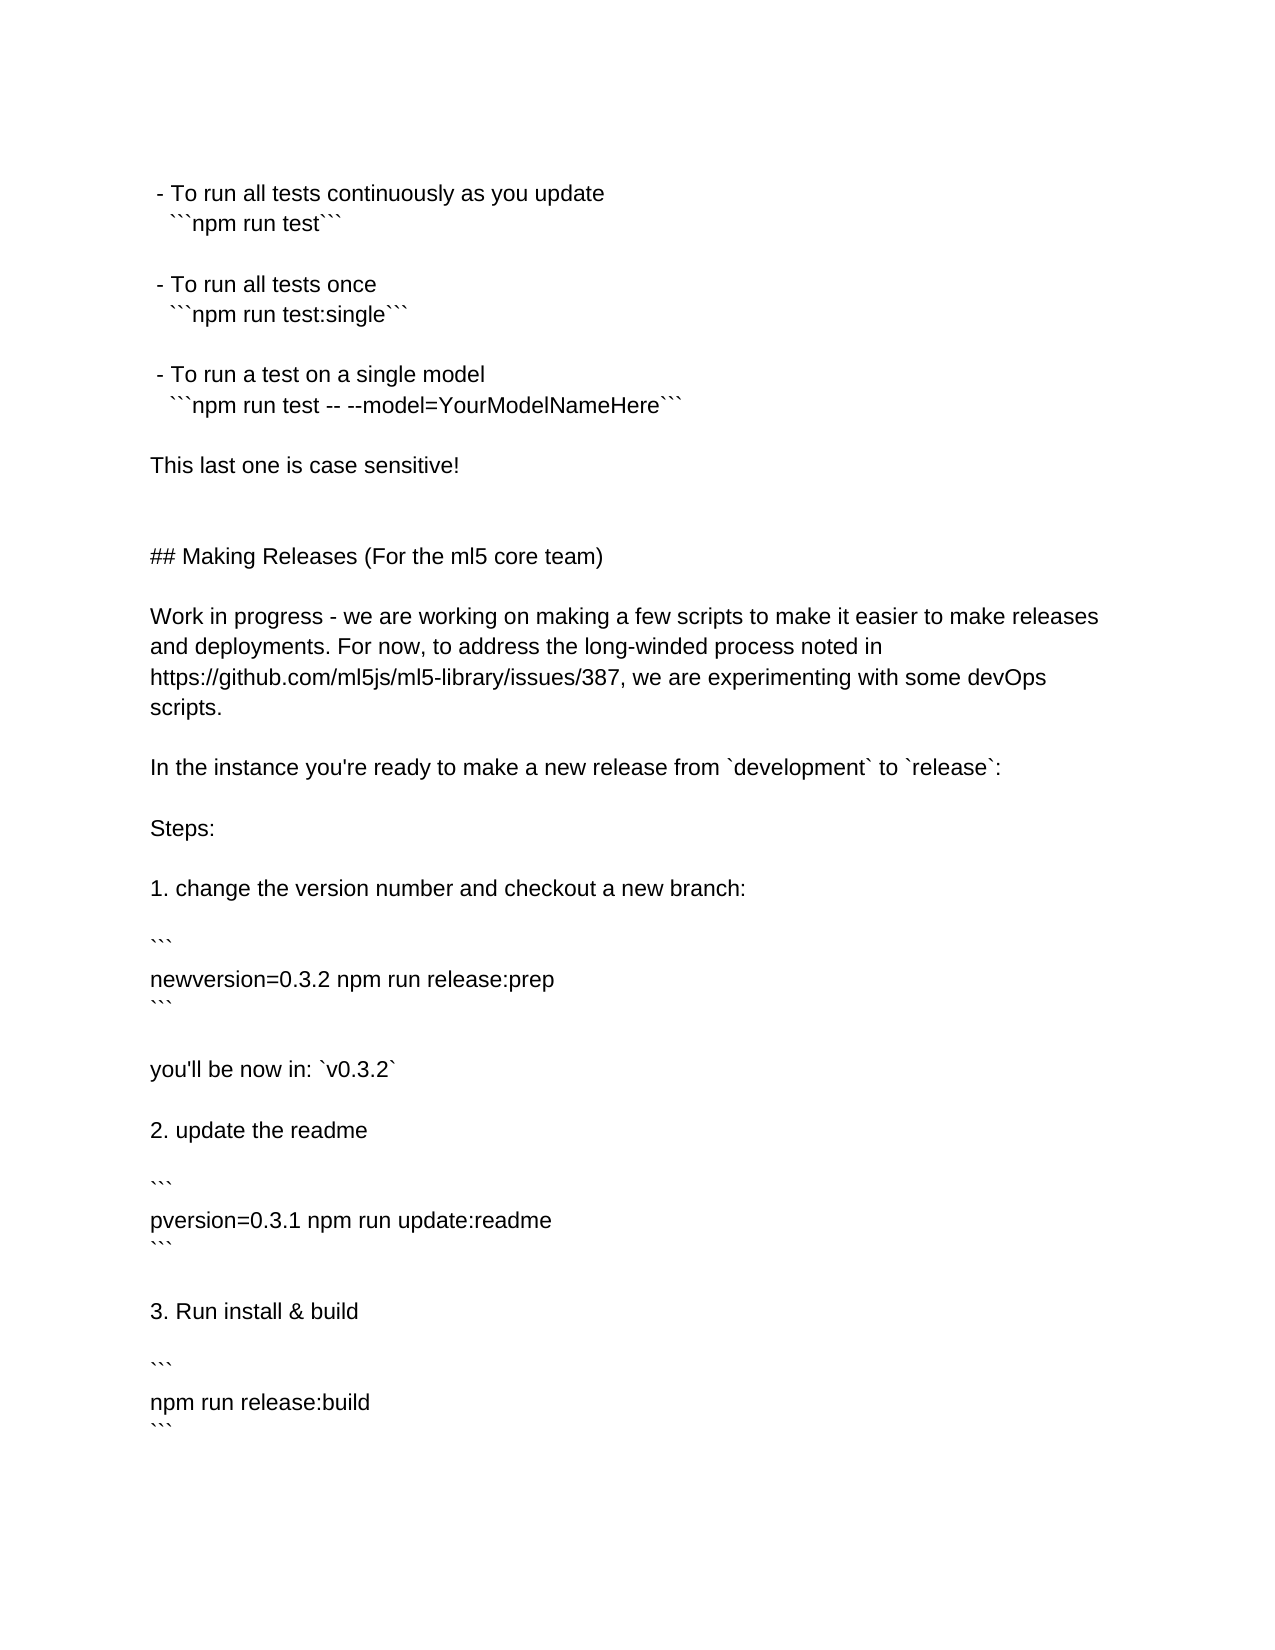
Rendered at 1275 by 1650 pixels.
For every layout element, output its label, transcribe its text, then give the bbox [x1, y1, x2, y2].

text Work in progress - we are working on making a few scripts to make it easier to make releases and deployments. For now, to address the long-winded process noted in https://github.com/ml5js/ml5-library/issues/387, we are experimenting with some devOps scripts. [150, 603, 1125, 720]
text ## Making Releases (For the ml5 core team) [150, 543, 1125, 569]
text ```npm run test -- --model=YourModelNameHere``` [150, 392, 1125, 418]
text newversion=0.3.2 npm run release:prep [150, 966, 1125, 992]
text ``` [150, 935, 1125, 962]
text Steps: [150, 814, 1125, 841]
text In the instance you're ready to make a new release from `development` to `release`: [150, 754, 1125, 781]
text ``` [150, 1419, 1125, 1445]
text ``` [150, 1177, 1125, 1203]
text ```npm run test:single``` [150, 301, 1125, 327]
text - To run all tests continuously as you update [150, 180, 1125, 207]
text ``` [150, 996, 1125, 1022]
text - To run all tests once [150, 271, 1125, 297]
text 1. change the version number and checkout a new branch: [150, 875, 1125, 901]
text ```npm run test``` [150, 210, 1125, 237]
text - To run a test on a single model [150, 361, 1125, 388]
text npm run release:build [150, 1388, 1125, 1415]
text 3. Run install & build [150, 1298, 1125, 1324]
text pversion=0.3.1 npm run update:readme [150, 1207, 1125, 1234]
text ``` [150, 1237, 1125, 1264]
text you'll be now in: `v0.3.2` [150, 1056, 1125, 1083]
text This last one is case sensitive! [150, 452, 1125, 478]
text 2. update the readme [150, 1117, 1125, 1143]
text ``` [150, 1358, 1125, 1385]
